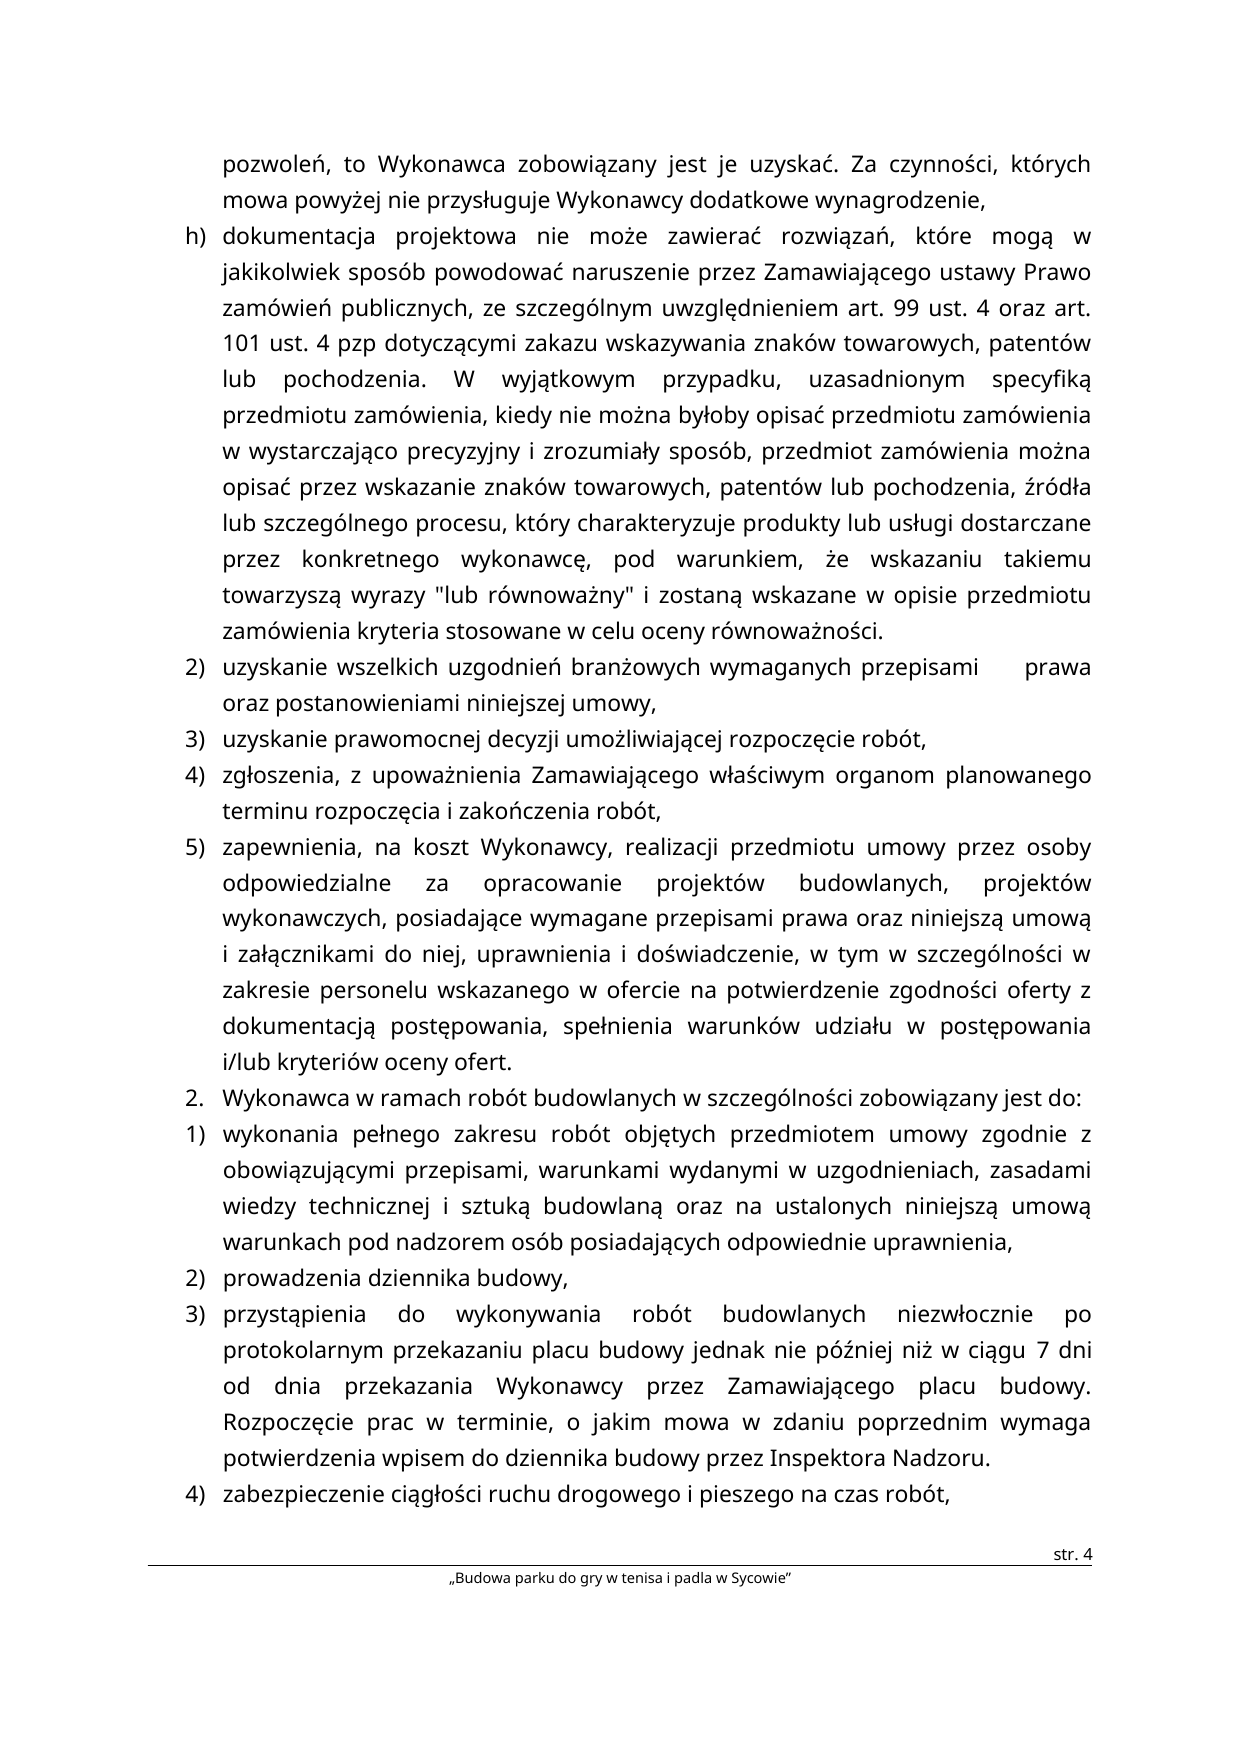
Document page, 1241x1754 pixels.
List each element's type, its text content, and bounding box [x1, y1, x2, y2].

list dokumentacja projektowa nie może zawierać rozwiązań, które mogą w jakikolwiek sposób powodować naruszenie przez Zamawiającego ustawy Prawo zamówień publicznych, ze szczególnym uwzględnieniem art. 99 ust. 4 oraz art. 101 ust. 4 pzp dotyczącymi zakazu wskazywania znaków towarowych, patentów lub pochodzenia. W wyjątkowym przypadku, uzasadnionym specyfiką przedmiotu zamówienia, kiedy nie można byłoby opisać przedmiotu zamówienia w wystarczająco precyzyjny i zrozumiały sposób, przedmiot zamówienia można opisać przez wskazanie znaków towarowych, patentów lub pochodzenia, źródła lub szczególnego procesu, który charakteryzuje produkty lub usługi dostarczane przez konkretnego wykonawcę, pod warunkiem, że wskazaniu takiemu towarzyszą wyrazy "lub równoważny" i zostaną wskazane w opisie przedmiotu zamówienia kryteria stosowane w celu oceny równoważności. [185, 219, 1092, 646]
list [185, 148, 1092, 215]
list zgłoszenia, z upoważnienia Zamawiającego właściwym organom planowanego terminu rozpoczęcia i zakończenia robót, [185, 759, 1092, 826]
list przystąpienia do wykonywania robót budowlanych niezwłocznie po protokolarnym przekazaniu placu budowy jednak nie później niż w ciągu 7 dni od dnia przekazania Wykonawcy przez Zamawiającego placu budowy. Rozpoczęcie prac w terminie, o jakim mowa w zdaniu poprzednim wymaga potwierdzenia wpisem do dziennika budowy przez Inspektora Nadzoru. [185, 1298, 1092, 1473]
list zapewnienia, na koszt Wykonawcy, realizacji przedmiotu umowy przez osoby odpowiedzialne za opracowanie projektów budowlanych, projektów wykonawczych, posiadające wymagane przepisami prawa oraz niniejszą umową i załącznikami do niej, uprawnienia i doświadczenie, w tym w szczególności w zakresie personelu wskazanego w ofercie na potwierdzenie zgodności oferty z dokumentacją postępowania, spełnienia warunków udziału w postępowania i/lub kryteriów oceny ofert. [185, 831, 1092, 1077]
list prowadzenia dziennika budowy, [185, 1262, 1092, 1293]
list wykonania pełnego zakresu robót objętych przedmiotem umowy zgodnie z obowiązującymi przepisami, warunkami wydanymi w uzgodnieniach, zasadami wiedzy technicznej i sztuką budowlaną oraz na ustalonych niniejszą umową warunkach pod nadzorem osób posiadających odpowiednie uprawnienia, [185, 1118, 1092, 1257]
list uzyskanie prawomocnej decyzji umożliwiającej rozpoczęcie robót, [185, 723, 1092, 754]
list zabezpieczenie ciągłości ruchu drogowego i pieszego na czas robót, [185, 1477, 1092, 1509]
list Wykonawca w ramach robót budowlanych w szczególności zobowiązany jest do: [185, 1082, 1092, 1113]
list uzyskanie wszelkich uzgodnień branżowych wymaganych przepisami prawa oraz postanowieniami niniejszej umowy, [185, 651, 1092, 718]
